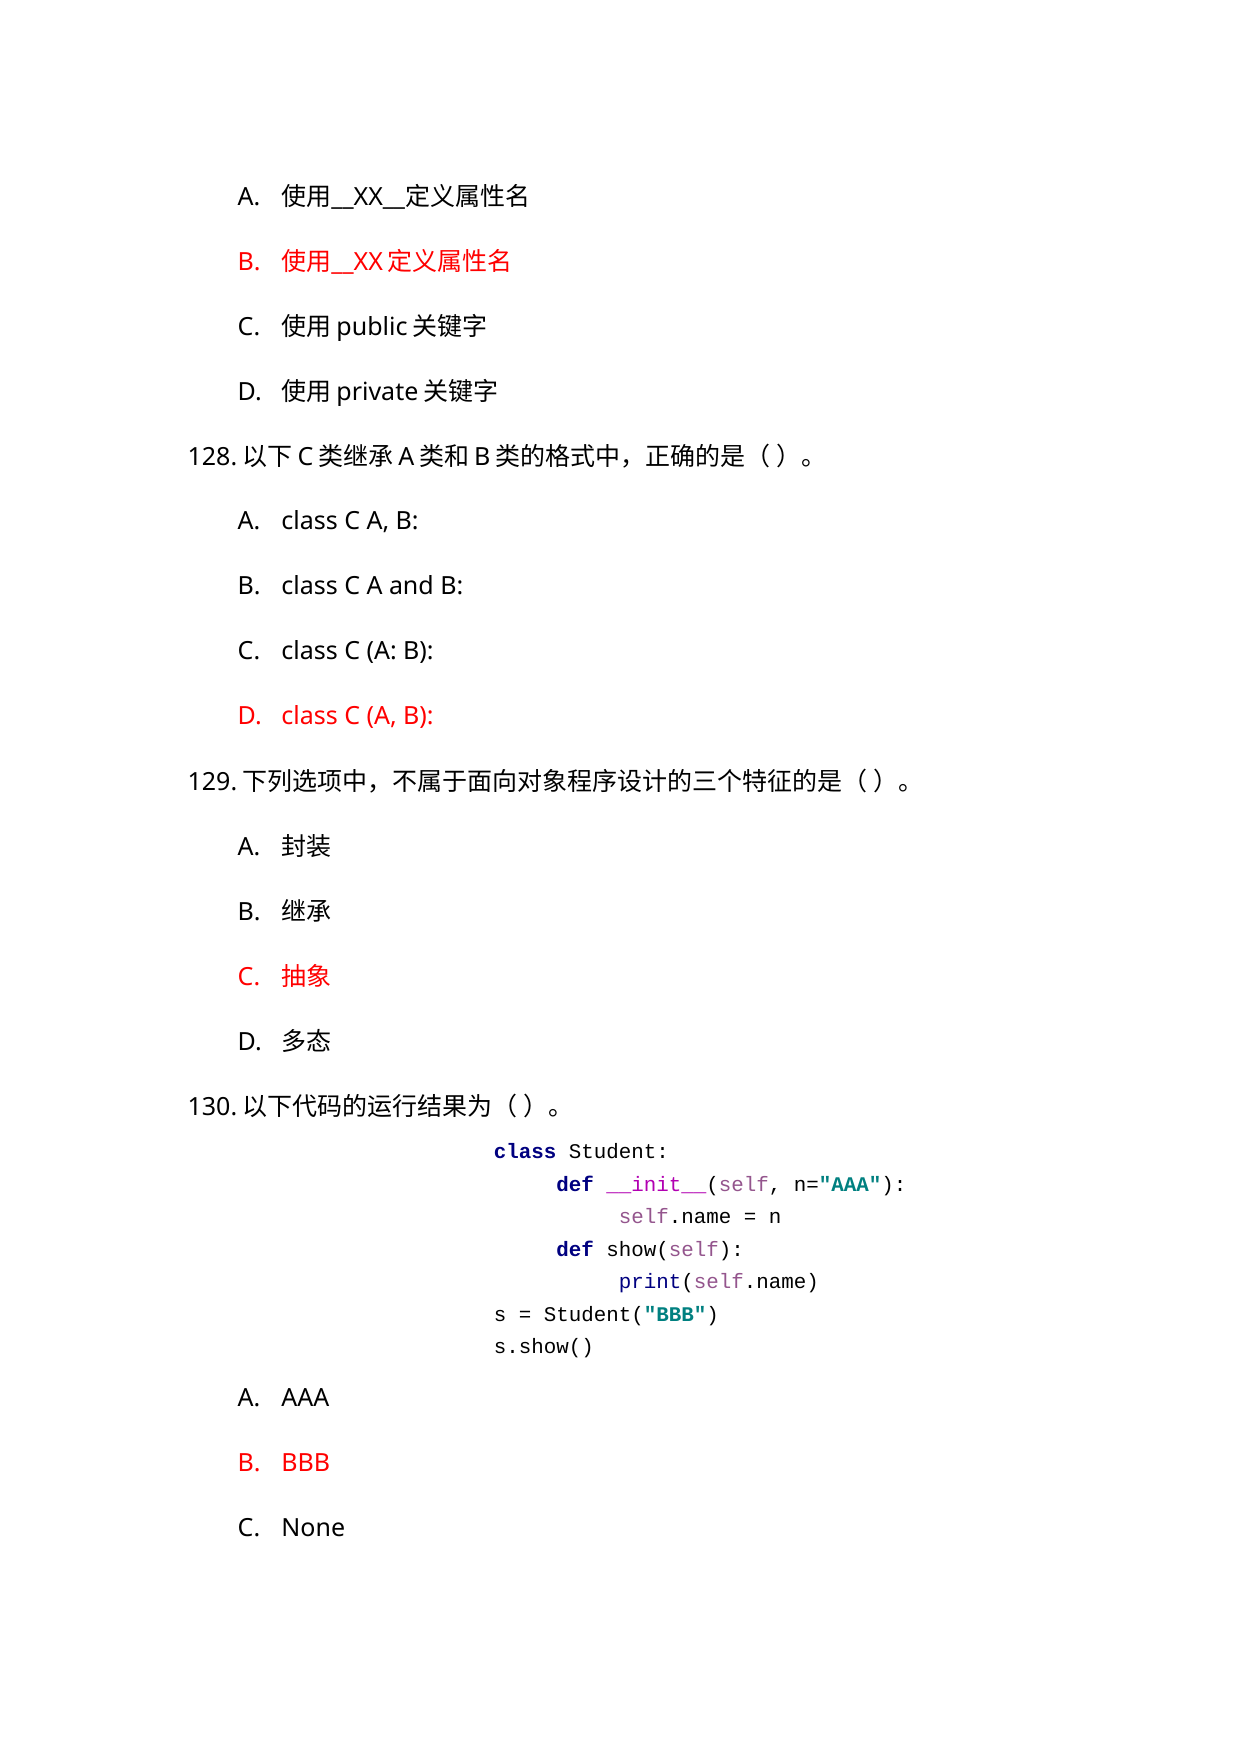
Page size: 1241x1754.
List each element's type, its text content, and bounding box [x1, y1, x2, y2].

list 下列选项中，不属于面向对象程序设计的三个特征的是（ ）。 [187, 747, 1053, 812]
list BBB [237, 1429, 1053, 1494]
list 使用public关键字 [237, 292, 1053, 357]
list 使用__XX__定义属性名 [237, 162, 1053, 227]
text class Student: def __init__(self, n="AAA"): self.name = n def show(self): print(self.name) s = Student("BBB") s.show() [494, 1137, 1053, 1364]
list 以下代码的运行结果为（ ）。 [187, 1072, 1053, 1137]
list class C (A, B): [237, 682, 1053, 747]
list 使用private关键字 [237, 357, 1053, 422]
list class C (A: B): [237, 617, 1053, 682]
list 封装 [237, 812, 1053, 877]
list 多态 [237, 1007, 1053, 1072]
list 以下C类继承A类和B类的格式中，正确的是（ ）。 [187, 422, 1053, 487]
list 抽象 [237, 942, 1053, 1007]
list class C A and B: [237, 552, 1053, 617]
list class C A, B: [237, 487, 1053, 552]
list 使用__XX定义属性名 [237, 227, 1053, 292]
list None [237, 1494, 1053, 1559]
list AAA [237, 1364, 1053, 1429]
list 继承 [237, 877, 1053, 942]
